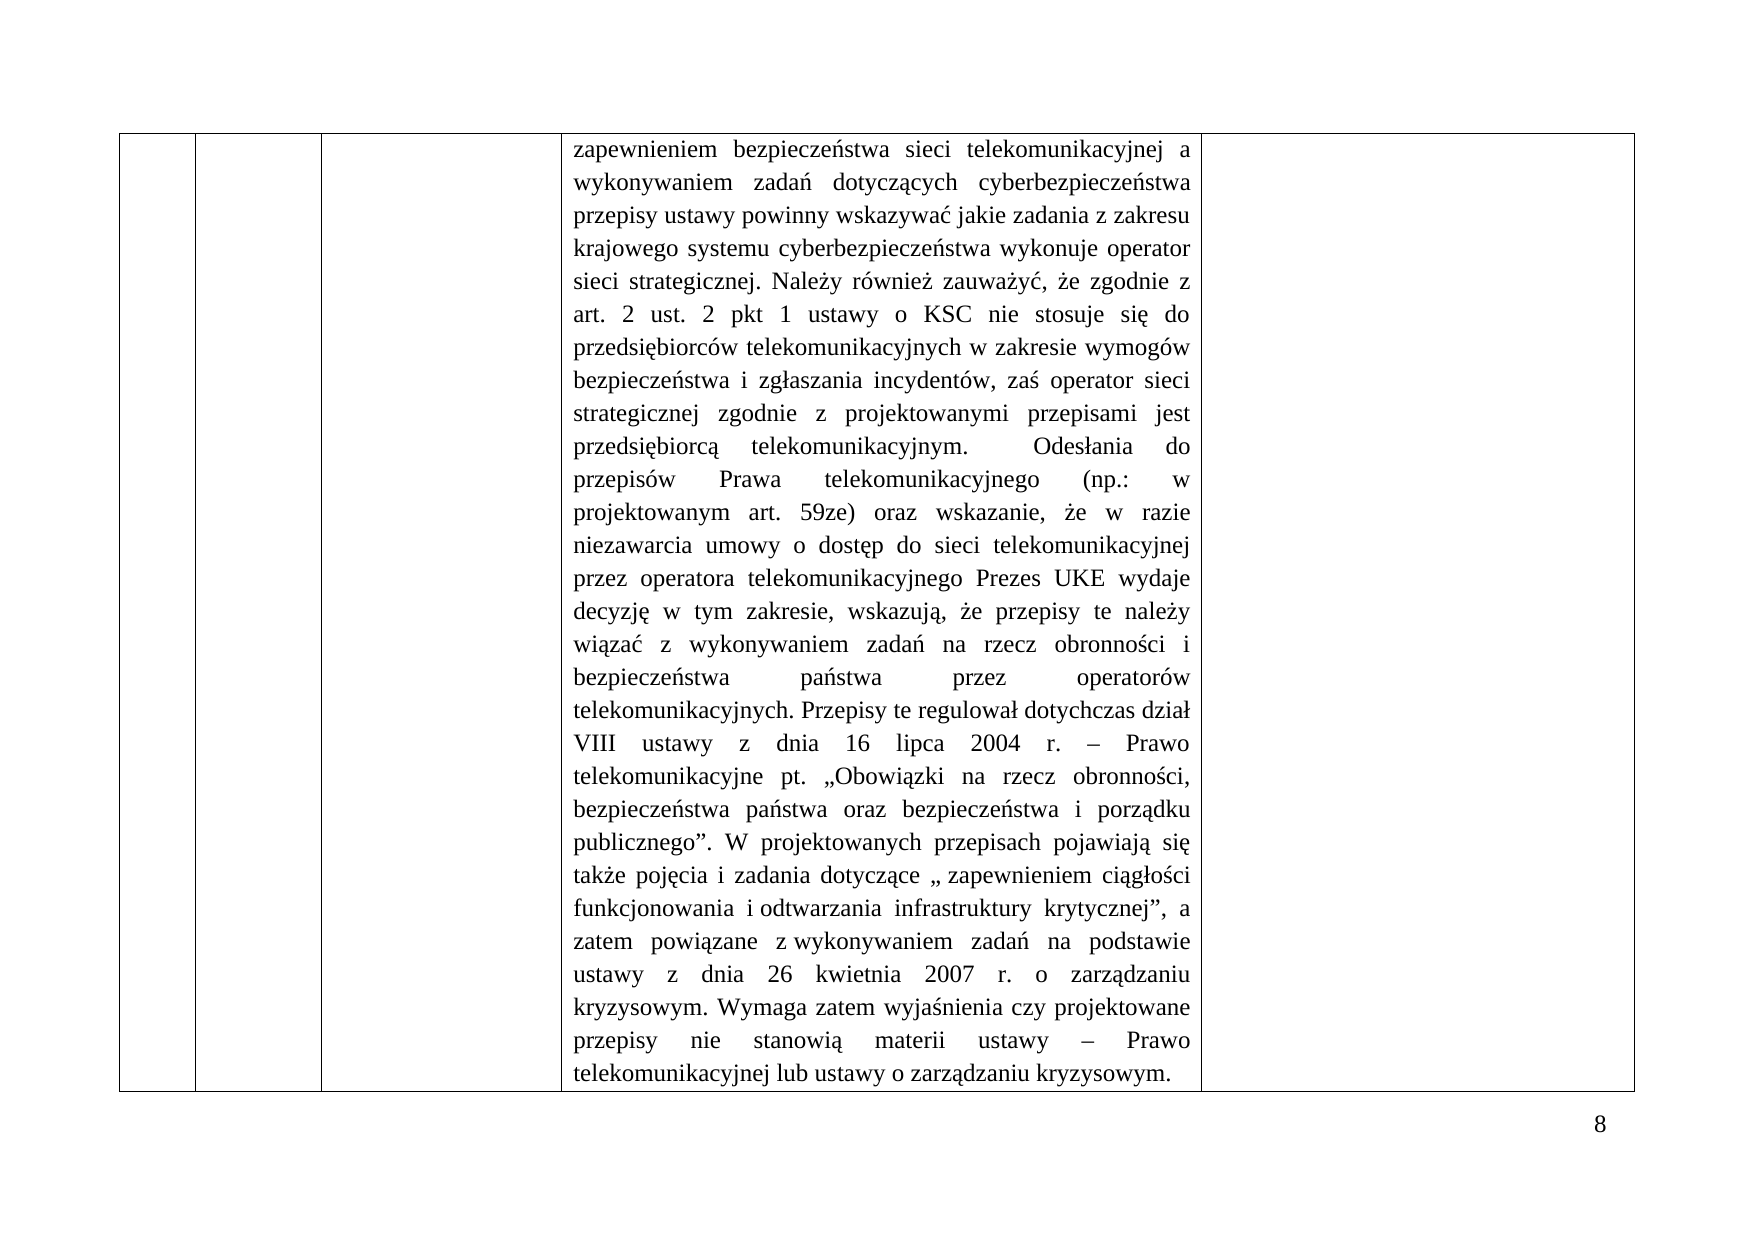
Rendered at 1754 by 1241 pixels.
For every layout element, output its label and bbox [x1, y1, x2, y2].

table_cell [322, 134, 561, 1091]
table_cell [196, 134, 321, 1091]
table_cell [562, 134, 1201, 1091]
table_cell [1202, 134, 1634, 1091]
table_cell [120, 134, 195, 1091]
